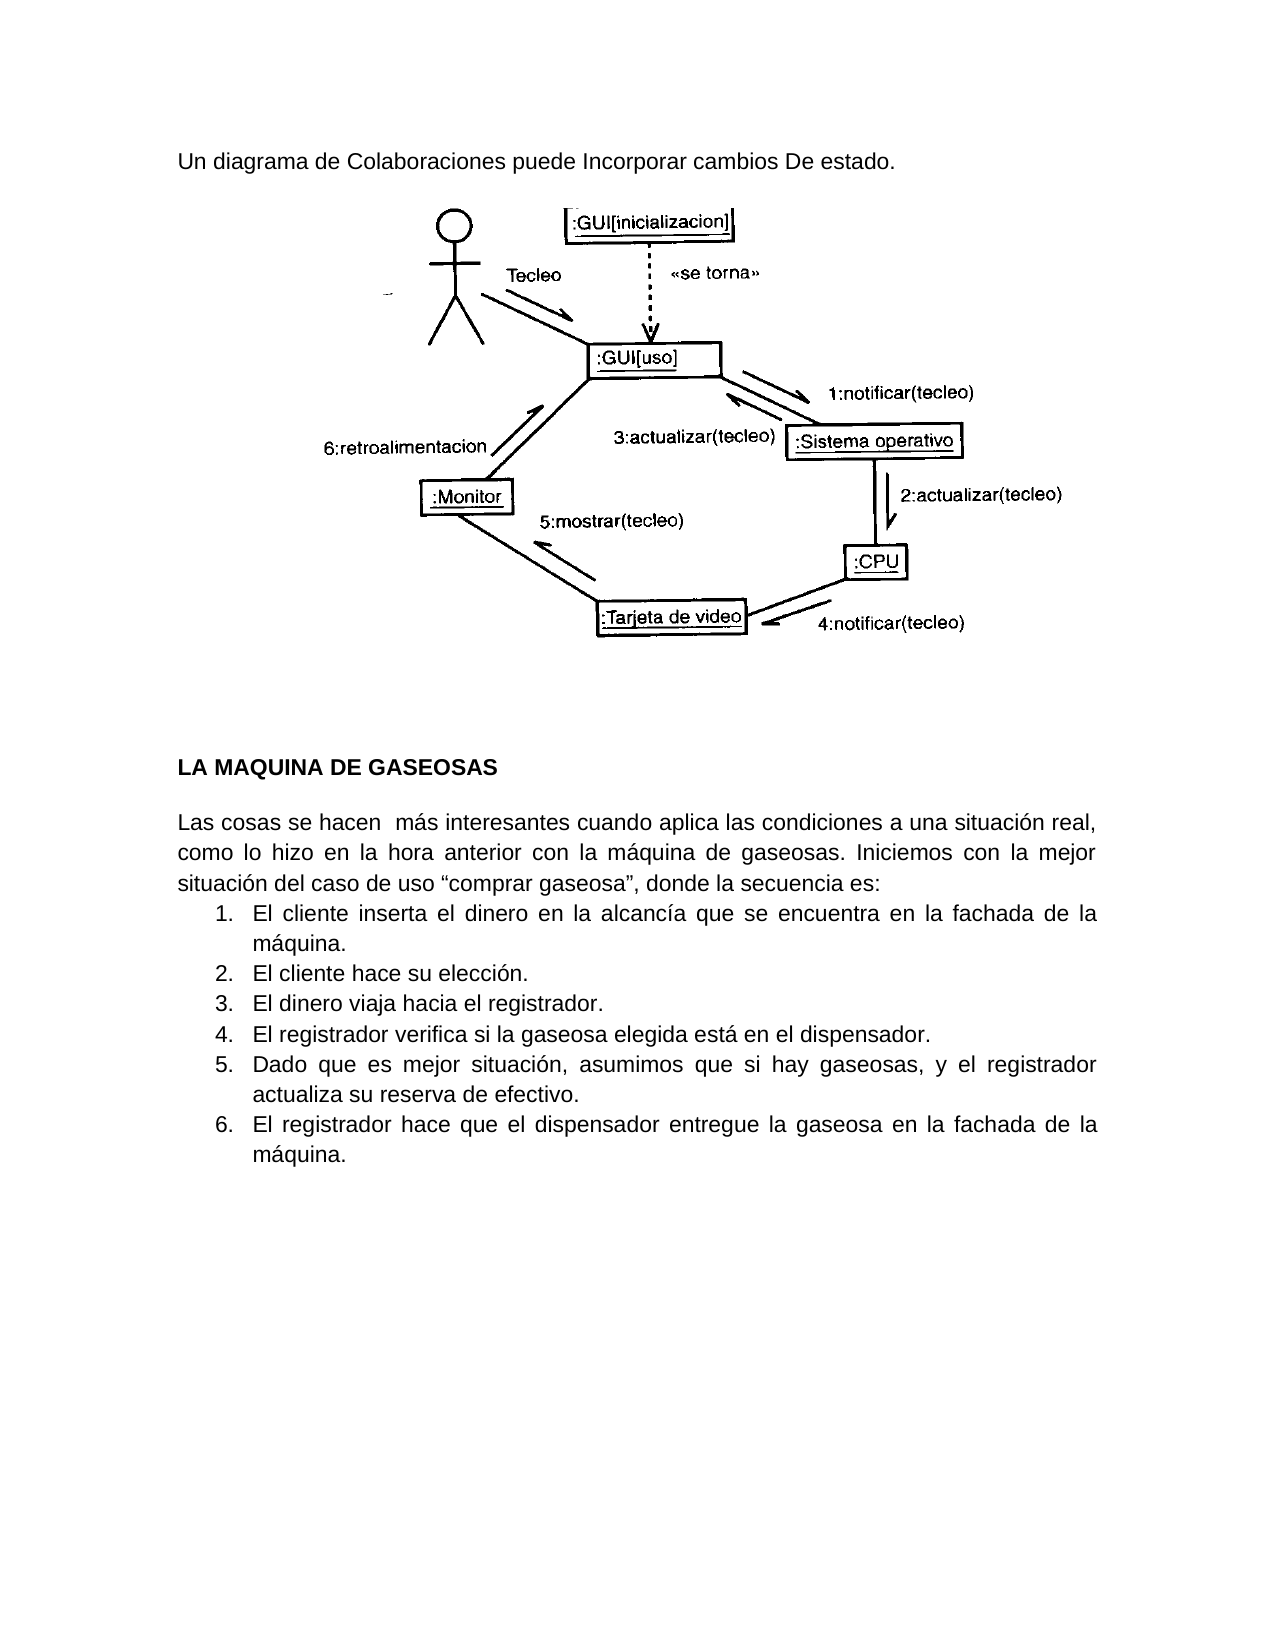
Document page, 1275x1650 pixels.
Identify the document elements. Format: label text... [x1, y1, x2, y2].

list El registrador verifica si la gaseosa elegida está en el dispensador. [215, 1021, 1098, 1047]
text LA MAQUINA DE GASEOSAS [177, 754, 1098, 780]
list El cliente inserta el dinero en la alcancía que se encuentra en la fachada de la máquina. [215, 900, 1098, 956]
list El dinero viaja hacia el registrador. [215, 990, 1098, 1017]
list Dado que es mejor situación, asumimos que si hay gaseosas, y el registrador actualiza su reserva de efectivo. [215, 1051, 1098, 1107]
text Un diagrama de Colaboraciones puede Incorporar cambios De estado. [177, 148, 1098, 174]
text Las cosas se hacen más interesantes cuando aplica las condiciones a una situación real, como lo hizo en la hora anterior con la máquina de gaseosas. Iniciemos con la mejor situación del caso de uso “comprar gaseosa”, donde la secuencia es: [177, 809, 1098, 896]
list El registrador hace que el dispensador entregue la gaseosa en la fachada de la máquina. [215, 1111, 1098, 1168]
list El cliente hace su elección. [215, 960, 1098, 987]
